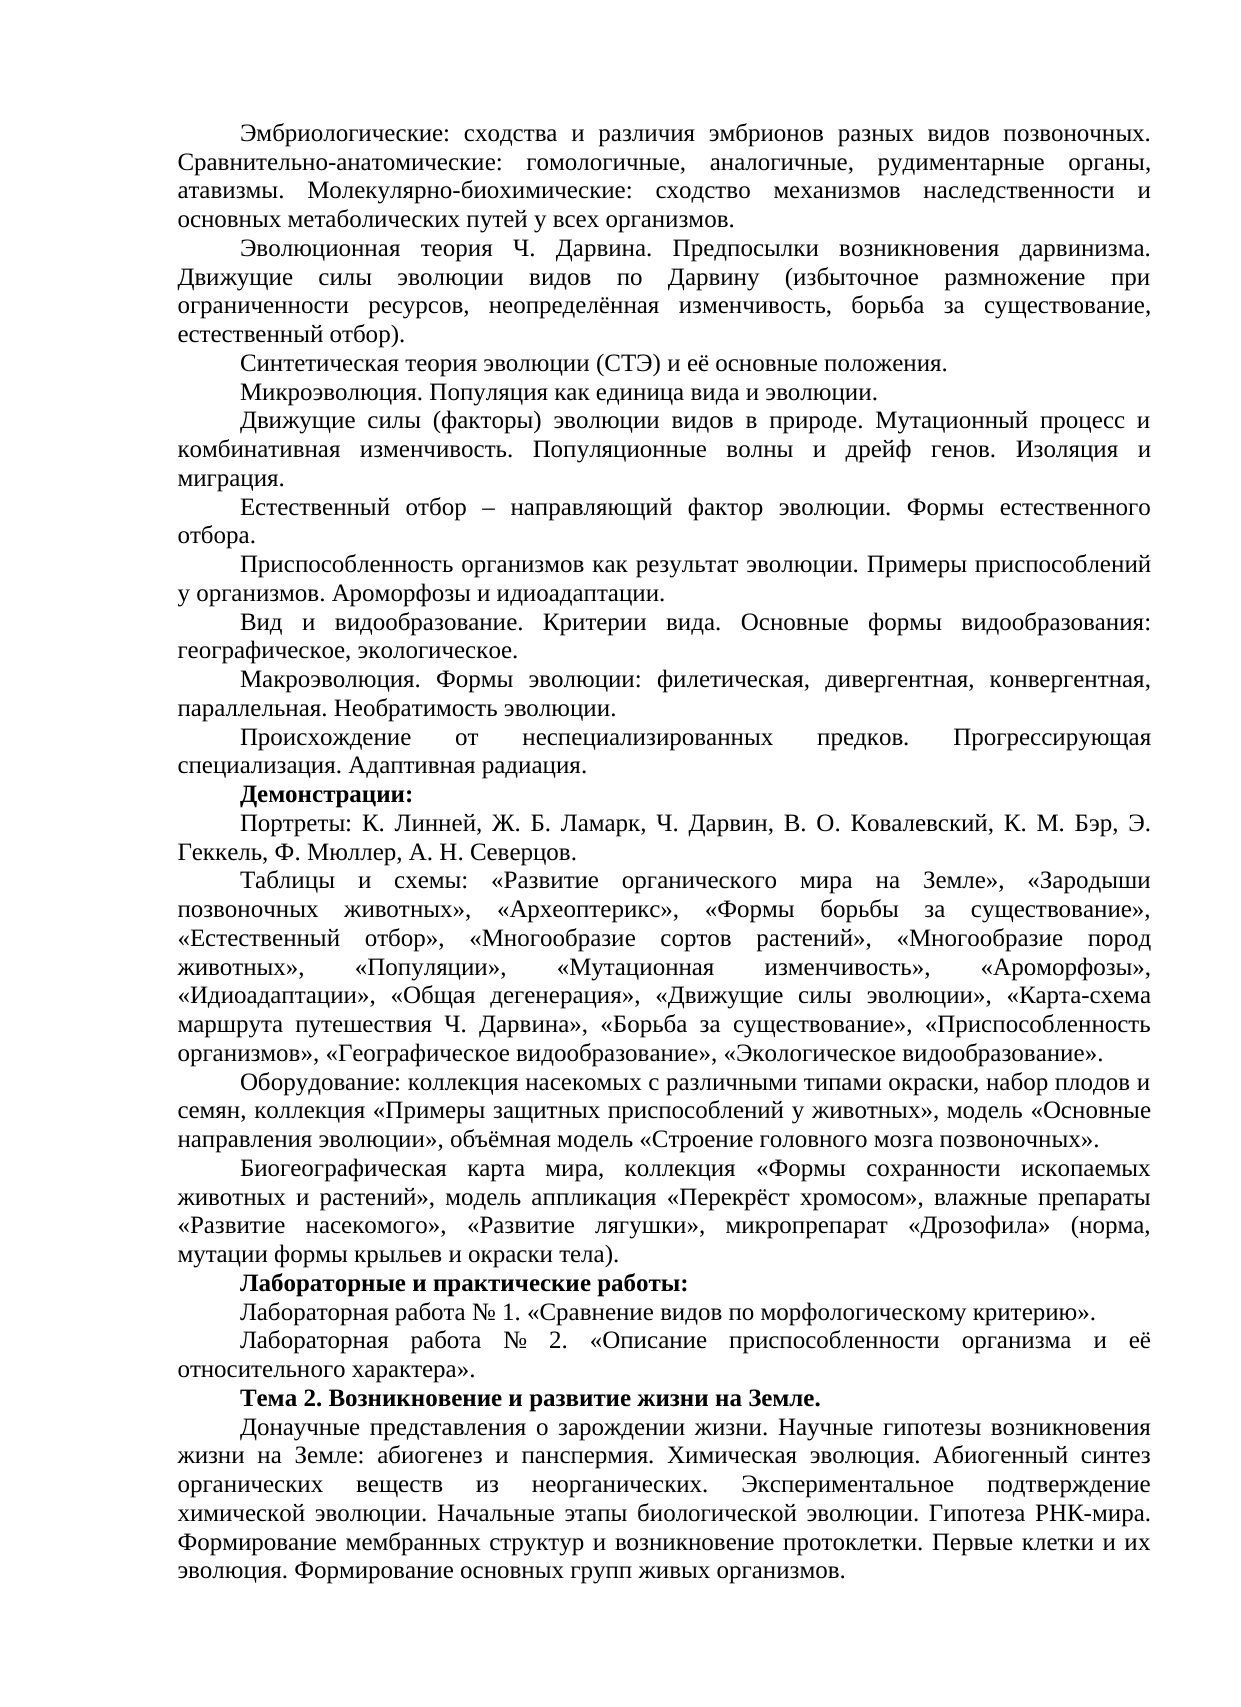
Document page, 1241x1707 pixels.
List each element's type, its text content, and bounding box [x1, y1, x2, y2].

text Синтетическая теория эволюции (СТЭ) и её основные положения. [177, 348, 1152, 377]
text Портреты: К. Линней, Ж. Б. Ламарк, Ч. Дарвин, В. О. Ковалевский, К. М. Бэр, Э. Геккель, Ф. Мюллер, А. Н. Северцов. [177, 808, 1152, 866]
text Лабораторная работа № 1. «Сравнение видов по морфологическому критерию». [177, 1297, 1152, 1326]
text Донаучные представления о зарождении жизни. Научные гипотезы возникновения жизни на Земле: абиогенез и панспермия. Химическая эволюция. Абиогенный синтез органических веществ из неорганических. Экспериментальное подтверждение химической эволюции. Начальные этапы биологической эволюции. Гипотеза РНК-мира. Формирование мембранных структур и возникновение протоклетки. Первые клетки и их эволюция. Формирование основных групп живых организмов. [177, 1412, 1152, 1584]
text Движущие силы (факторы) эволюции видов в природе. Мутационный процесс и комбинативная изменчивость. Популяционные волны и дрейф генов. Изоляция и миграция. [177, 406, 1152, 492]
text Таблицы и схемы: «Развитие органического мира на Земле», «Зародыши позвоночных животных», «Археоптерикс», «Формы борьбы за существование», «Естественный отбор», «Многообразие сортов растений», «Многообразие пород животных», «Популяции», «Мутационная изменчивость», «Ароморфозы», «Идиоадаптации», «Общая дегенерация», «Движущие силы эволюции», «Карта-схема маршрута путешествия Ч. Дарвина», «Борьба за существование», «Приспособленность организмов», «Географическое видообразование», «Экологическое видообразование». [177, 866, 1152, 1067]
text Демонстрации: [177, 779, 1152, 808]
text Лабораторные и практические работы: [177, 1268, 1152, 1297]
text Макроэволюция. Формы эволюции: филетическая, дивергентная, конвергентная, параллельная. Необратимость эволюции. [177, 664, 1152, 722]
text Эволюционная теория Ч. Дарвина. Предпосылки возникновения дарвинизма. Движущие силы эволюции видов по Дарвину (избыточное размножение при ограниченности ресурсов, неопределённая изменчивость, борьба за существование, естественный отбор). [177, 233, 1152, 348]
text Тема 2. Возникновение и развитие жизни на Земле. [177, 1383, 1152, 1412]
text Приспособленность организмов как результат эволюции. Примеры приспособлений у организмов. Ароморфозы и идиоадаптации. [177, 549, 1152, 607]
text Биогеографическая карта мира, коллекция «Формы сохранности ископаемых животных и растений», модель аппликация «Перекрёст хромосом», влажные препараты «Развитие насекомого», «Развитие лягушки», микропрепарат «Дрозофила» (норма, мутации формы крыльев и окраски тела). [177, 1153, 1152, 1268]
text Лабораторная работа № 2. «Описание приспособленности организма и её относительного характера». [177, 1326, 1152, 1383]
text Происхождение от неспециализированных предков. Прогрессирующая специализация. Адаптивная радиация. [177, 722, 1152, 779]
text Оборудование: коллекция насекомых с различными типами окраски, набор плодов и семян, коллекция «Примеры защитных приспособлений у животных», модель «Основные направления эволюции», объёмная модель «Строение головного мозга позвоночных». [177, 1067, 1152, 1153]
text Микроэволюция. Популяция как единица вида и эволюции. [177, 377, 1152, 406]
text Вид и видообразование. Критерии вида. Основные формы видообразования: географическое, экологическое. [177, 607, 1152, 664]
text Эмбриологические: сходства и различия эмбрионов разных видов позвоночных. Сравнительно-анатомические: гомологичные, аналогичные, рудиментарные органы, атавизмы. Молекулярно-биохимические: сходство механизмов наследственности и основных метаболических путей у всех организмов. [177, 118, 1152, 233]
text Естественный отбор – направляющий фактор эволюции. Формы естественного отбора. [177, 492, 1152, 549]
